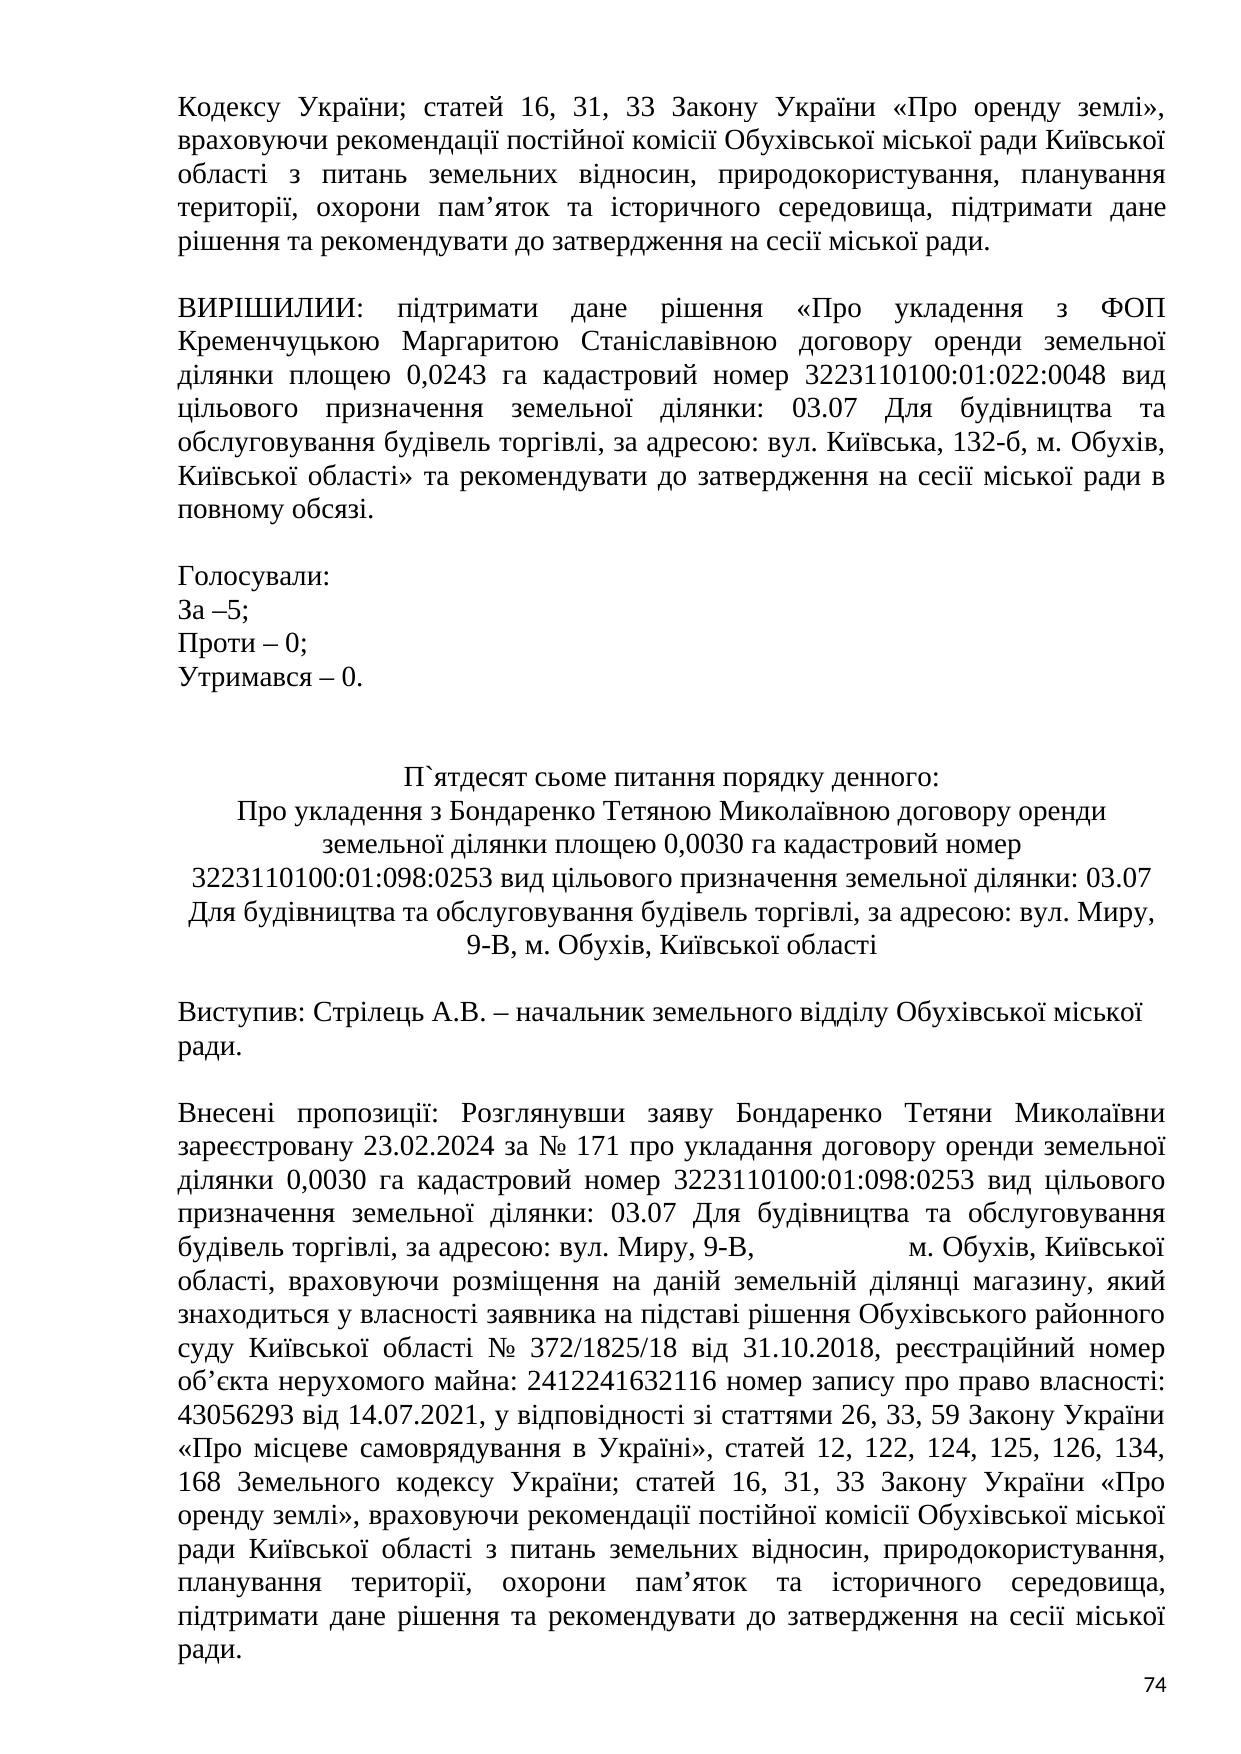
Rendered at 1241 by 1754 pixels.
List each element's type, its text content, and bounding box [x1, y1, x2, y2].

text Виступив: Стрілець А.В. – начальник земельного відділу Обухівської міської ради. [177, 994, 1166, 1061]
text Про укладення з Бондаренко Тетяною Миколаївною договору оренди земельної ділянки площею 0,0030 га кадастровий номер 3223110100:01:098:0253 вид цільового призначення земельної ділянки: 03.07 Для будівництва та обслуговування будівель торгівлі, за адресою: вул. Миру, 9-В, м. Обухів, Київської області [177, 793, 1166, 961]
text ВИРІШИЛИИ: підтримати дане рішення «Про укладення з ФОП Кременчуцькою Маргаритою Станіславівною договору оренди земельної ділянки площею 0,0243 га кадастровий номер 3223110100:01:022:0048 вид цільового призначення земельної ділянки: 03.07 Для будівництва та обслуговування будівель торгівлі, за адресою: вул. Київська, 132-б, м. Обухів, Київської області» та рекомендувати до затвердження на сесії міської ради в повному обсязі. [177, 458, 1166, 525]
text Голосували: [177, 558, 1166, 592]
text Внесені пропозиції: Розглянувши заяву Бондаренко Тетяни Миколаївни зареєстровану 23.02.2024 за № 171 про укладання договору оренди земельної ділянки 0,0030 га кадастровий номер 3223110100:01:098:0253 вид цільового призначення земельної ділянки: 03.07 Для будівництва та обслуговування будівель торгівлі, за адресою: вул. Миру, 9-В, м. Обухів, Київської області, враховуючи розміщення на даній земельній ділянці магазину, який знаходиться у власності заявника на підставі рішення Обухівського районного суду Київської області № 372/1825/18 від 31.10.2018, реєстраційний номер об’єкта нерухомого майна: 2412241632116 номер запису про право власності: 43056293 від 14.07.2021, у відповідності зі статтями 26, 33, 59 Закону України «Про місцеве самоврядування в Україні», статей 12, 122, 124, 125, 126, 134, 168 Земельного кодексу України; статей 16, 31, 33 Закону України «Про оренду землі», враховуючи рекомендації постійної комісії Обухівської міської ради Київської області з питань земельних відносин, природокористування, планування території, охорони пам’яток та історичного середовища, підтримати дане рішення та рекомендувати до затвердження на сесії міської ради. [177, 1095, 1166, 1665]
text За –5; [177, 592, 1166, 625]
text Проти – 0; [177, 625, 1166, 659]
text ВИРІШИЛИИ: підтримати дане рішення «Про укладення з ФОП Кременчуцькою Маргаритою Станіславівною договору оренди земельної ділянки площею 0,0243 га кадастровий номер 3223110100:01:022:0048 вид цільового призначення земельної ділянки: 03.07 Для будівництва та обслуговування будівель торгівлі, за адресою: вул. Київська, 132-б, м. Обухів, Київської області» та рекомендувати до затвердження на сесії міської ради в повному обсязі. [177, 290, 1166, 324]
text П`ятдесят сьоме питання порядку денного: [177, 759, 1166, 793]
text Утримався – 0. [177, 659, 1166, 692]
